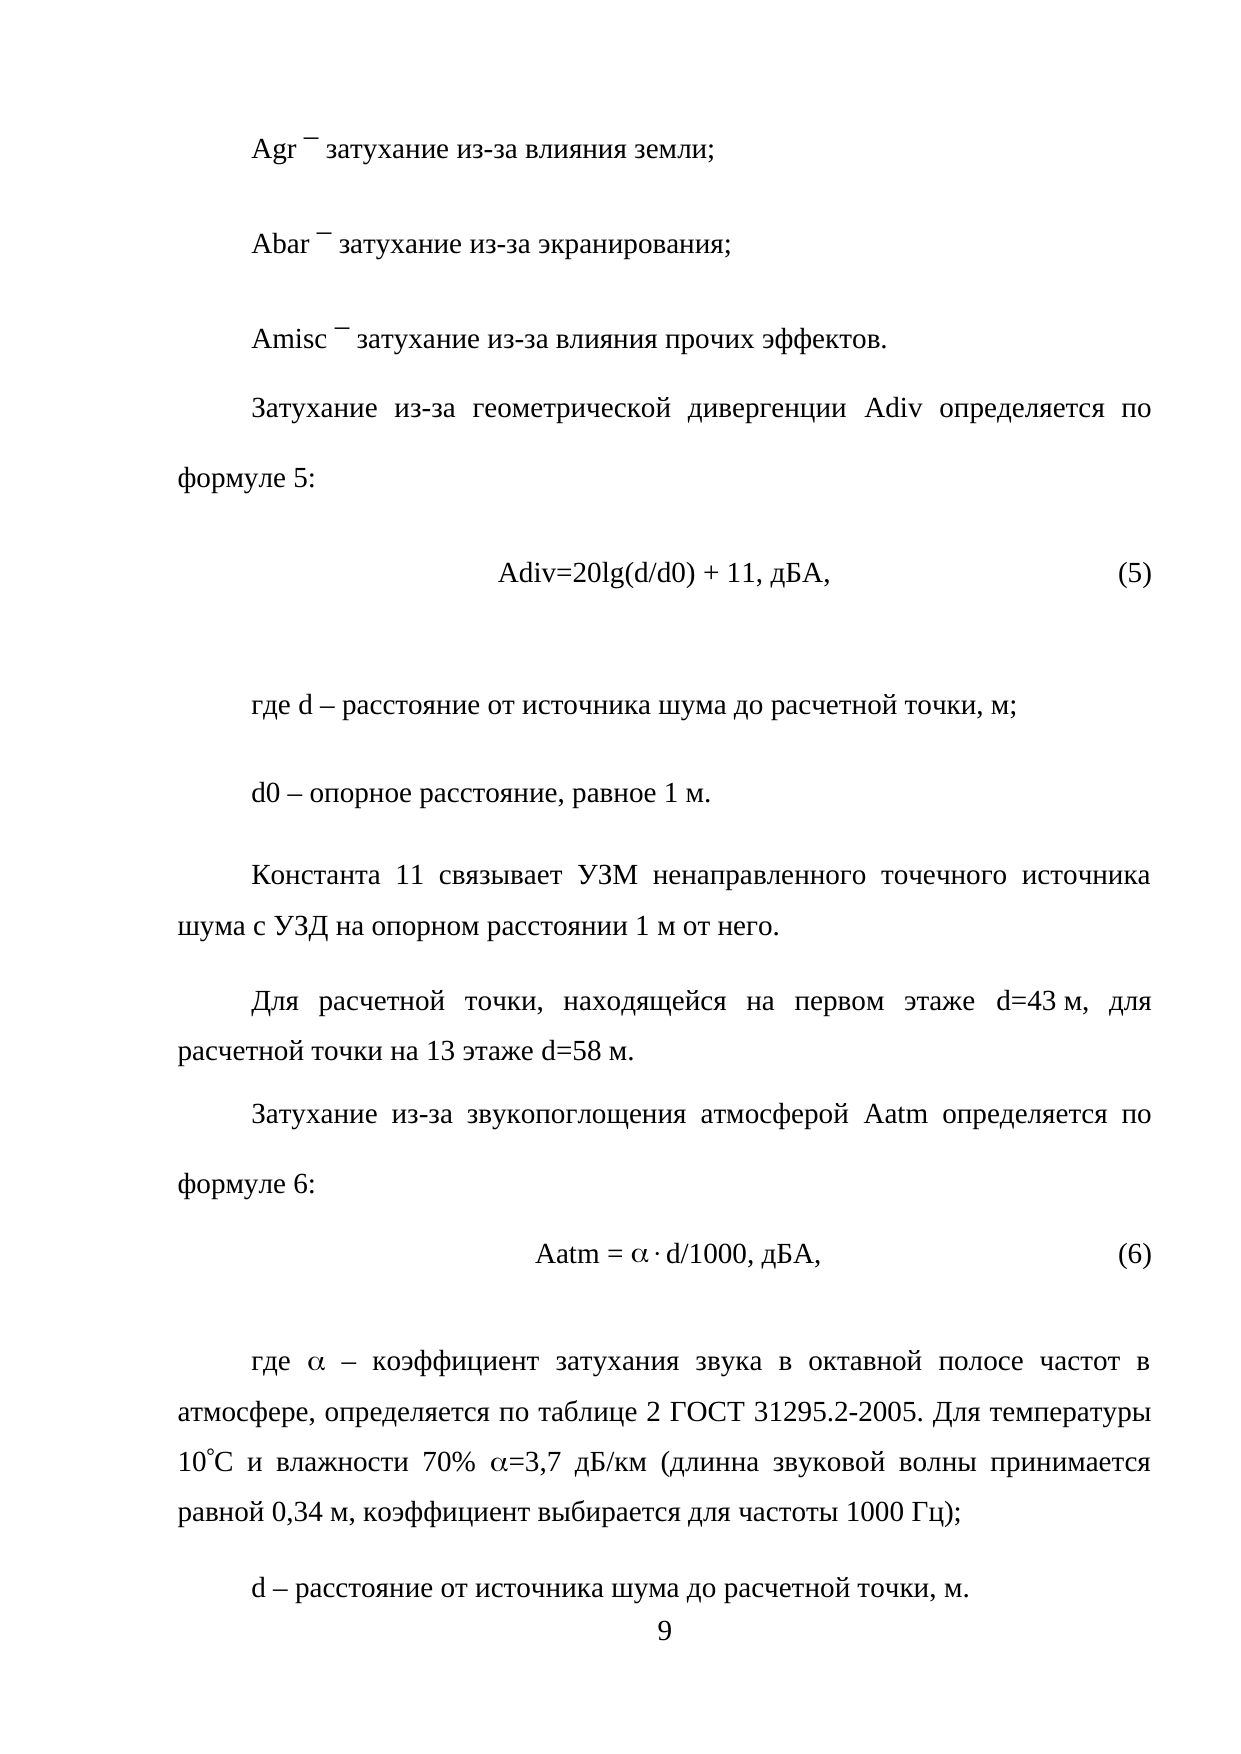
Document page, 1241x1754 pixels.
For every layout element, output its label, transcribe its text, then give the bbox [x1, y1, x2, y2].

text Aatm = d/1000, дБА, (6) [177, 1223, 1152, 1270]
text Amisc – затухание из-за влияния прочих эффектов. [177, 308, 1152, 354]
text Затухание из-за геометрической дивергенции Adiv определяется по формуле 5: [177, 377, 1152, 494]
text Константа 11 связывает УЗМ ненаправленного точечного источника шума с УЗД на опорном расстоянии 1 м от него. [177, 857, 1152, 941]
text где – коэффициент затухания звука в октавной полосе частот в атмосфере, определяется по таблице 2 ГОСТ 31295.2-2005. Для температуры 10С и влажности 70% =3,7 дБ/км (длинна звуковой волны принимается равной 0,34 м, коэффициент выбирается для частоты 1000 Гц); [177, 1343, 1152, 1528]
text Adiv=20lg(d/d0) + 11, дБА, (5) [177, 542, 1152, 589]
text Для расчетной точки, находящейся на первом этаже d=43 м, для расчетной точки на 13 этаже d=58 м. [177, 983, 1152, 1067]
text Аbar – затухание из-за экранирования; [177, 213, 1152, 259]
text Затухание из-за звукопоглощения атмосферой Aatm определяется по формуле 6: [177, 1083, 1152, 1200]
text где d – расстояние от источника шума до расчетной точки, м; [177, 687, 1152, 721]
text Agr – затухание из-за влияния земли; [177, 118, 1152, 165]
text d – расстояние от источника шума до расчетной точки, м. [177, 1570, 1152, 1603]
text d0 – опорное расстояние, равное 1 м. [177, 762, 1152, 809]
